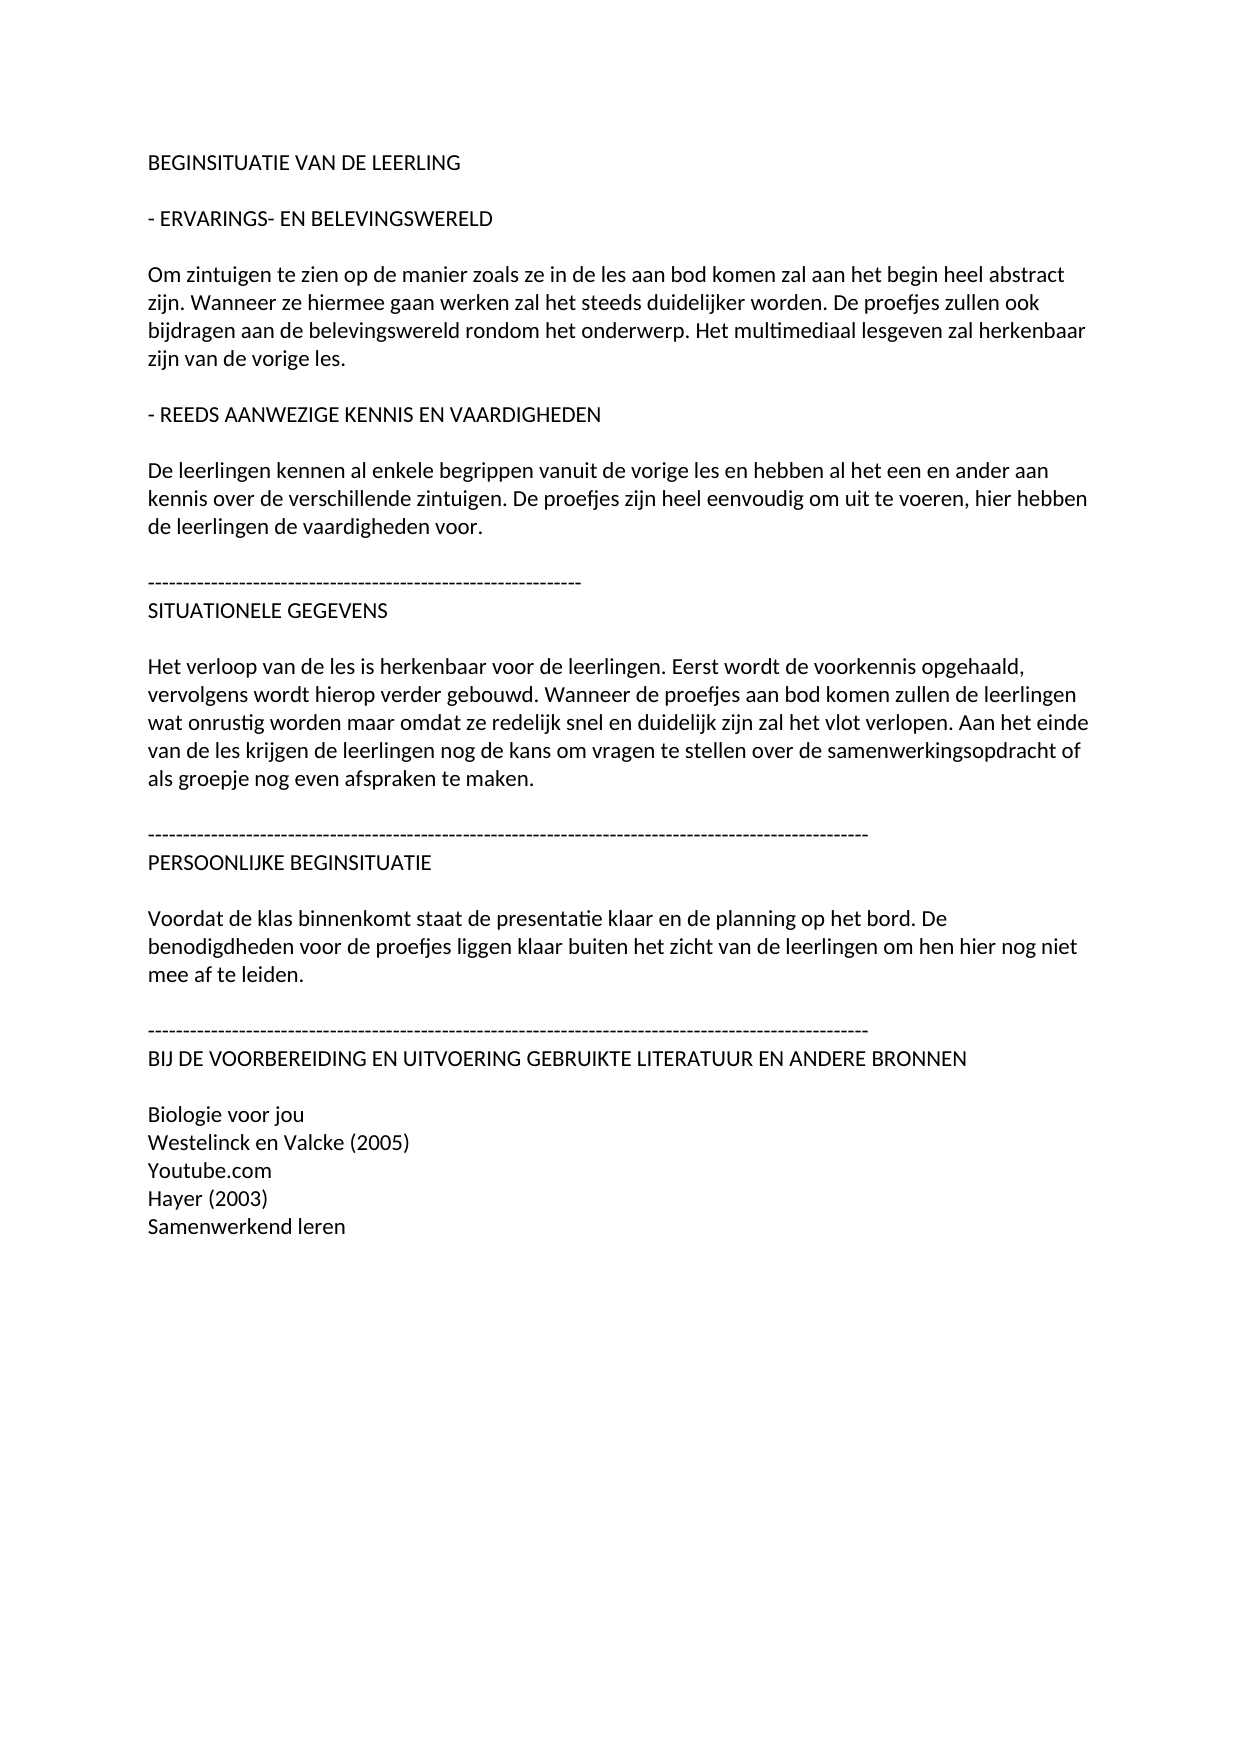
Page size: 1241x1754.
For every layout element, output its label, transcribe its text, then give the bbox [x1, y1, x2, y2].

text Samenwerkend leren [148, 1212, 1093, 1240]
text PERSOONLIJKE BEGINSITUATIE [148, 848, 1093, 876]
text Youtube.com [148, 1156, 1093, 1184]
text Westelinck en Valcke (2005) [148, 1128, 1093, 1156]
text - REEDS AANWEZIGE KENNIS EN VAARDIGHEDEN [148, 400, 1093, 428]
text -------------------------------------------------------------- [148, 568, 1093, 596]
text De leerlingen kennen al enkele begrippen vanuit de vorige les en hebben al het een en ander aan kennis over de verschillende zintuigen. De proefjes zijn heel eenvoudig om uit te voeren, hier hebben de leerlingen de vaardigheden voor. [148, 456, 1093, 540]
text Om zintuigen te zien op de manier zoals ze in de les aan bod komen zal aan het begin heel abstract zijn. Wanneer ze hiermee gaan werken zal het steeds duidelijker worden. De proefjes zullen ook bijdragen aan de belevingswereld rondom het onderwerp. Het multimediaal lesgeven zal herkenbaar zijn van de vorige les. [148, 260, 1093, 372]
text ------------------------------------------------------------------------------------------------------- [148, 820, 1093, 848]
text BIJ DE VOORBEREIDING EN UITVOERING GEBRUIKTE LITERATUUR EN ANDERE BRONNEN [148, 1044, 1093, 1072]
text ------------------------------------------------------------------------------------------------------- [148, 1016, 1093, 1044]
text Het verloop van de les is herkenbaar voor de leerlingen. Eerst wordt de voorkennis opgehaald, vervolgens wordt hierop verder gebouwd. Wanneer de proefjes aan bod komen zullen de leerlingen wat onrustig worden maar omdat ze redelijk snel en duidelijk zijn zal het vlot verlopen. Aan het einde van de les krijgen de leerlingen nog de kans om vragen te stellen over de samenwerkingsopdracht of als groepje nog even afspraken te maken. [148, 652, 1093, 792]
text Biologie voor jou [148, 1100, 1093, 1128]
text Voordat de klas binnenkomt staat de presentatie klaar en de planning op het bord. De benodigdheden voor de proefjes liggen klaar buiten het zicht van de leerlingen om hen hier nog niet mee af te leiden. [148, 904, 1093, 988]
text SITUATIONELE GEGEVENS [148, 596, 1093, 624]
text Hayer (2003) [148, 1184, 1093, 1212]
text - ERVARINGS- EN BELEVINGSWERELD [148, 204, 1093, 232]
text BEGINSITUATIE VAN DE LEERLING [148, 148, 1093, 176]
